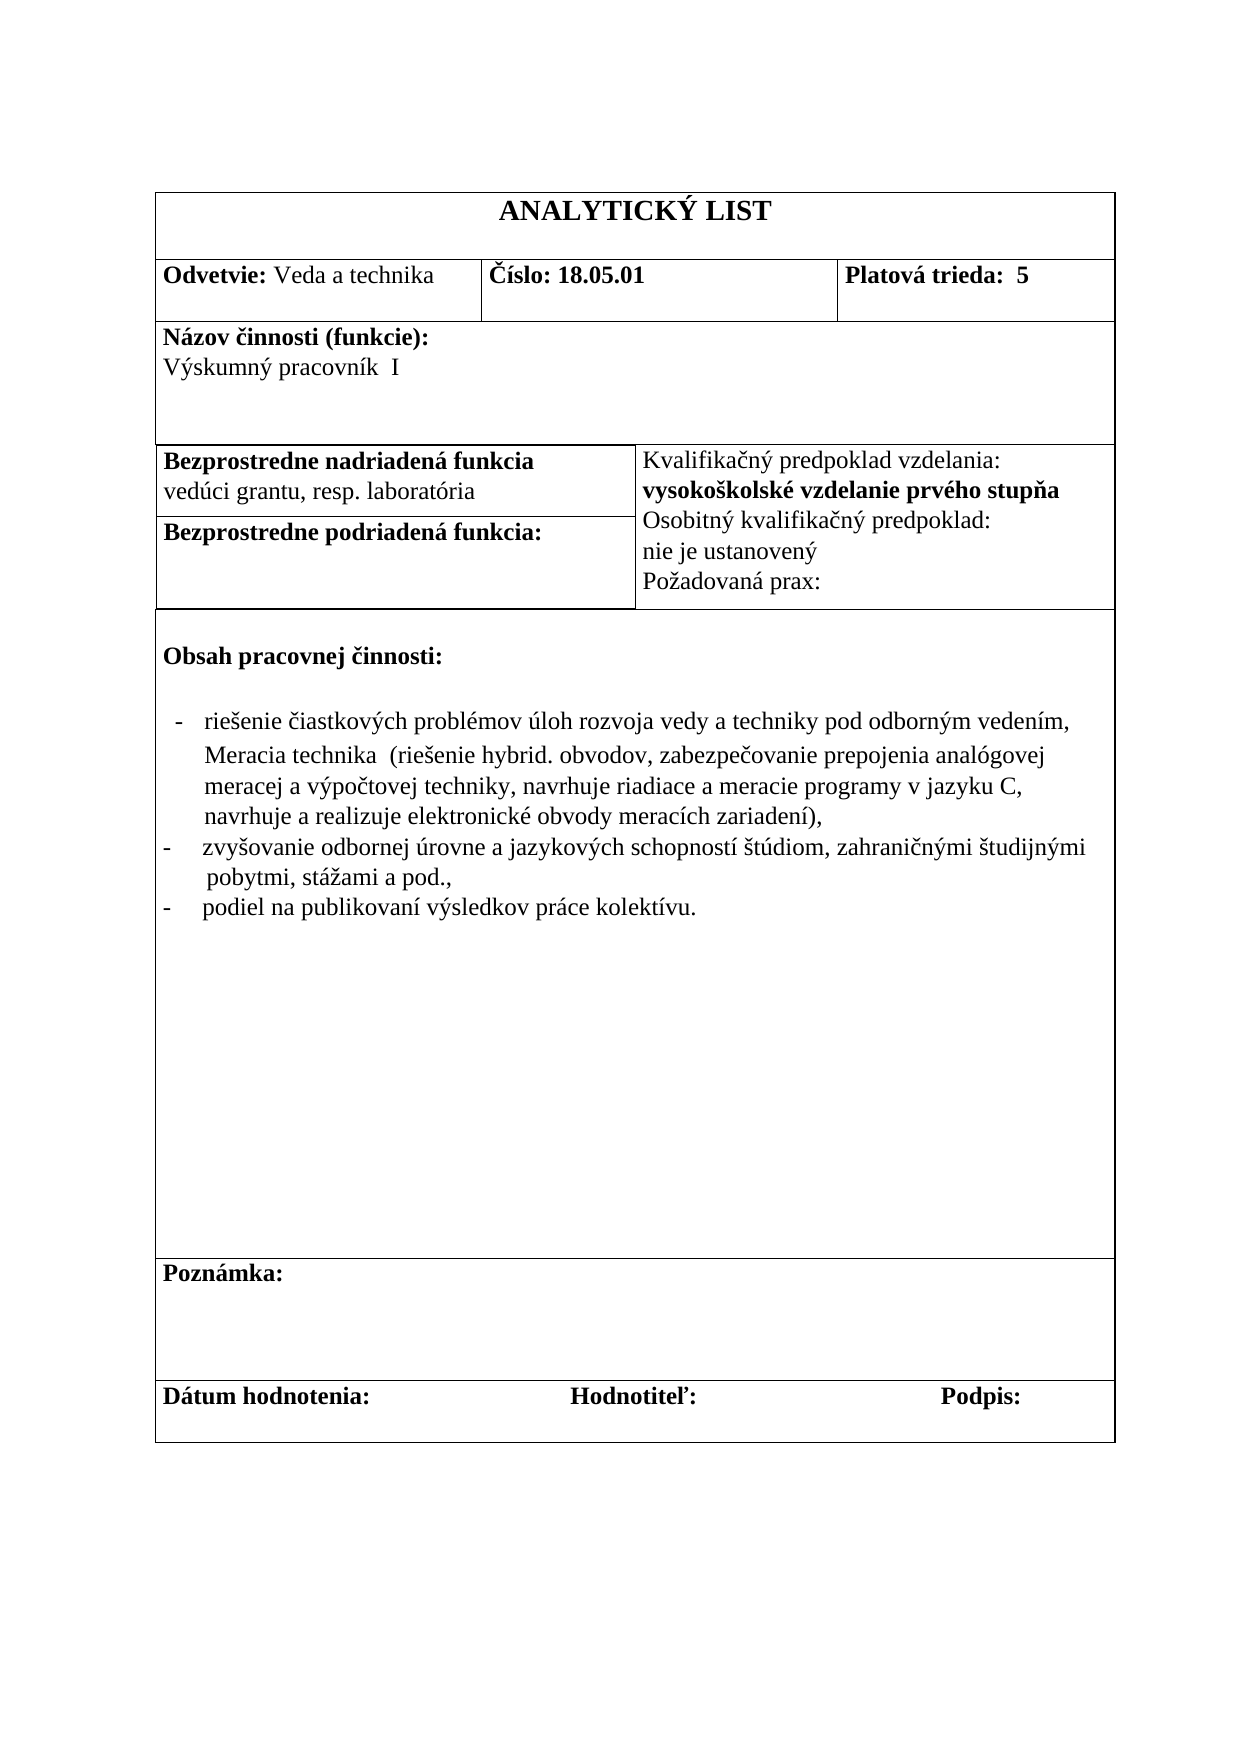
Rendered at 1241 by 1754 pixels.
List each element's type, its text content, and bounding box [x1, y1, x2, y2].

table_cell Poznámka: [156, 1259, 1114, 1380]
table_cell Dátum hodnotenia: Hodnotiteľ: Podpis: [156, 1381, 1114, 1442]
table_cell Obsah pracovnej činnosti: riešenie čiastkových problémov úloh rozvoja vedy a techniky pod odborným vedením, Meracia technika (riešenie hybrid. obvodov, zabezpečovanie prepojenia analógovej meracej a výpočtovej techniky, navrhuje riadiace a meracie programy v jazyku C, navrhuje a realizuje elektronické obvody meracích zariadení), - zvyšovanie odbornej úrovne a jazykových schopností štúdiom, zahraničnými študijnými pobytmi, stážami a pod., - podiel na publikovaní výsledkov práce kolektívu. [156, 610, 1114, 1257]
table_cell [157, 446, 635, 516]
table_cell [157, 517, 635, 608]
table_cell Kvalifikačný predpoklad vzdelania: vysokoškolské vzdelanie prvého stupňa Osobitný kvalifikačný predpoklad: nie je ustanovený Požadovaná prax: [636, 445, 1114, 609]
table_header ANALYTICKÝ LIST [156, 193, 1114, 259]
table_cell Platová trieda: 5 [838, 260, 1114, 321]
table_cell Číslo: 18.05.01 [482, 260, 837, 321]
table_cell Odvetvie: Veda a technika [156, 260, 481, 321]
table_cell Názov činnosti (funkcie): Výskumný pracovník I [156, 322, 1114, 444]
